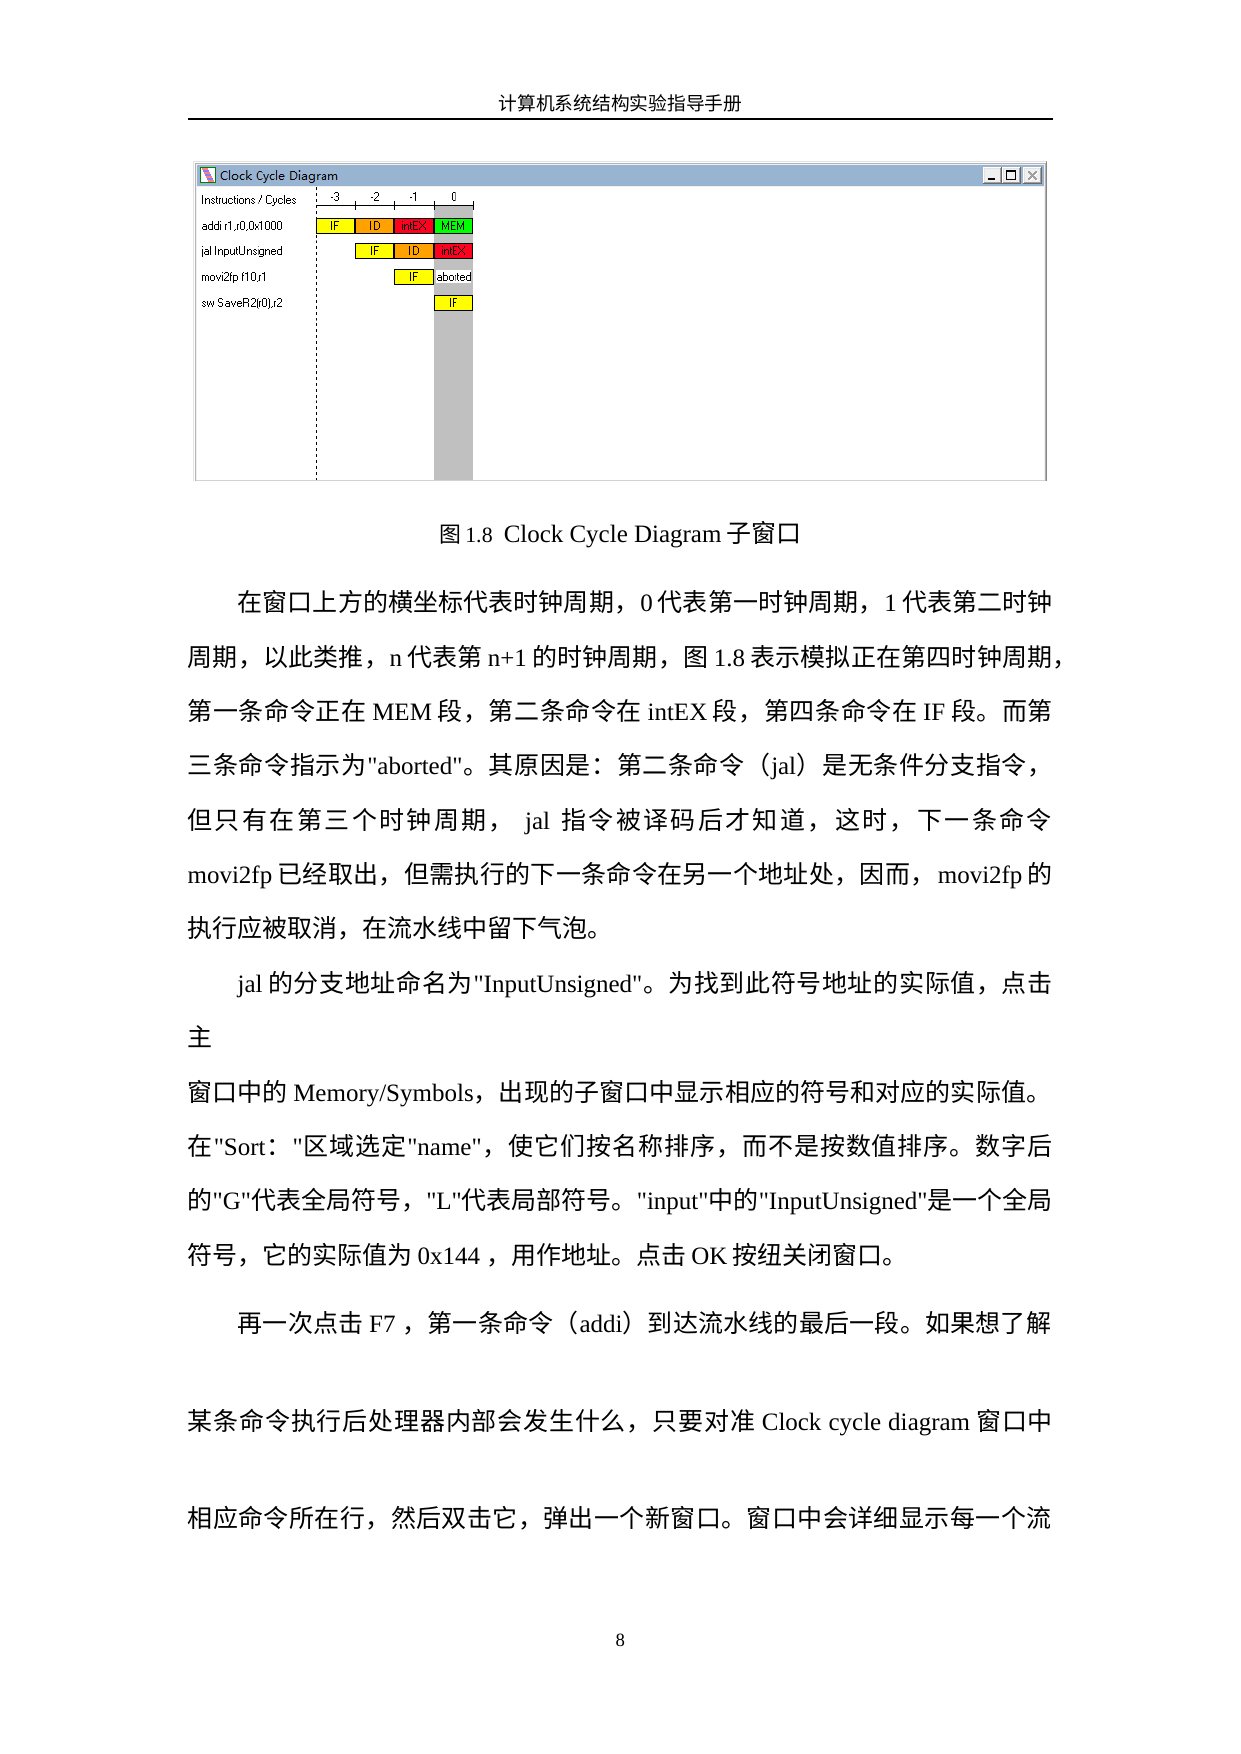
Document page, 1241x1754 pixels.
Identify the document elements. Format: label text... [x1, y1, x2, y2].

picture [193, 161, 1047, 481]
text jal的分支地址命名为"InputUnsigned"。为找到此符号地址的实际值，点击主 [187, 963, 1053, 1054]
text 图1.8 Clock Cycle Diagram子窗口 [187, 499, 1053, 564]
text 在窗口上方的横坐标代表时钟周期，0代表第一时钟周期，1代表第二时钟周期，以此类推，n代表第n+1的时钟周期，图1.8表示模拟正在第四时钟周期，第一条命令正在MEM段，第二条命令在intEX段，第四条命令在IF段。而第三条命令指示为"aborted"。其原因是：第二条命令（jal）是无条件分支指令， 但只有在第三个时钟周期， jal 指令被译码后才知道，这时，下一条命令movi2fp已经取出，但需执行的下一条命令在另一个地址处，因而，movi2fp的执行应被取消，在流水线中留下气泡。 [187, 583, 1053, 945]
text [187, 1289, 1053, 1549]
text 窗口中的Memory/Symbols，出现的子窗口中显示相应的符号和对应的实际值。在"Sort："区域选定"name"，使它们按名称排序，而不是按数值排序。数字后的"G"代表全局符号，"L"代表局部符号。"input"中的"InputUnsigned"是一个全局符号，它的实际值为0x144 ，用作地址。点击OK按纽关闭窗口。 [187, 1072, 1053, 1271]
